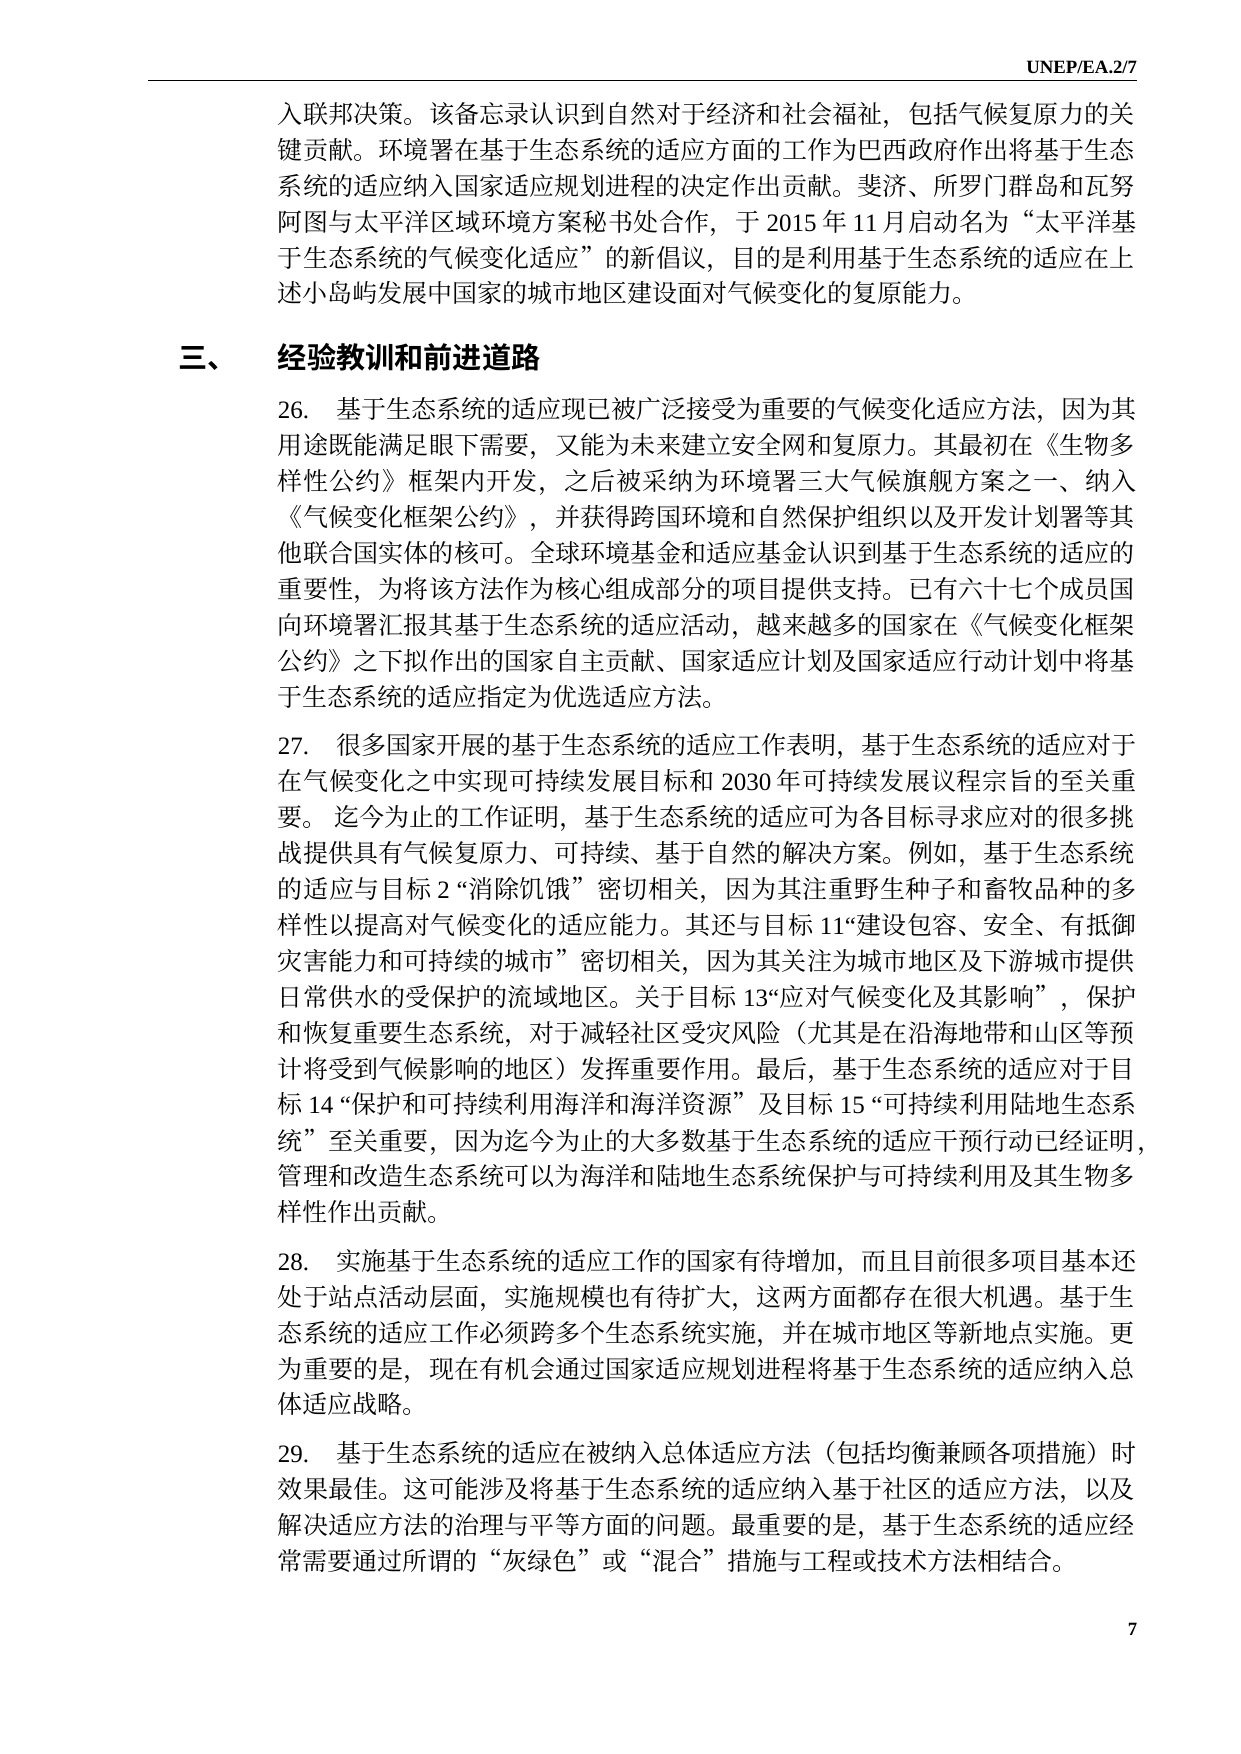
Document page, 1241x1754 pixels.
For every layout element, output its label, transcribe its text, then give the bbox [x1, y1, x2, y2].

list 基于生态系统的适应现已被广泛接受为重要的气候变化适应方法，因为其用途既能满足眼下需要，又能为未来建立安全网和复原力。其最初在《生物多样性公约》框架内开发，之后被采纳为环境署三大气候旗舰方案之一、纳入《气候变化框架公约》，并获得跨国环境和自然保护组织以及开发计划署等其他联合国实体的核可。全球环境基金和适应基金认识到基于生态系统的适应的重要性，为将该方法作为核心组成部分的项目提供支持。已有六十七个成员国向环境署汇报其基于生态系统的适应活动，越来越多的国家在《气候变化框架公约》之下拟作出的国家自主贡献、国家适应计划及国家适应行动计划中将基于生态系统的适应指定为优选适应方法。 [278, 390, 1137, 713]
list 基于生态系统的适应在被纳入总体适应方法（包括均衡兼顾各项措施）时效果最佳。这可能涉及将基于生态系统的适应纳入基于社区的适应方法，以及解决适应方法的治理与平等方面的问题。最重要的是，基于生态系统的适应经常需要通过所谓的“灰绿色”或“混合”措施与工程或技术方法相结合。 [278, 1434, 1137, 1577]
list 很多国家开展的基于生态系统的适应工作表明，基于生态系统的适应对于在气候变化之中实现可持续发展目标和2030年可持续发展议程宗旨的至关重要。 迄今为止的工作证明，基于生态系统的适应可为各目标寻求应对的很多挑战提供具有气候复原力、可持续、基于自然的解决方案。例如，基于生态系统的适应与目标2 “消除饥饿”密切相关，因为其注重野生种子和畜牧品种的多样性以提高对气候变化的适应能力。其还与目标11“建设包容、安全、有抵御灾害能力和可持续的城市”密切相关，因为其关注为城市地区及下游城市提供日常供水的受保护的流域地区。关于目标13“应对气候变化及其影响”，保护和恢复重要生态系统，对于减轻社区受灾风险（尤其是在沿海地带和山区等预计将受到气候影响的地区）发挥重要作用。最后，基于生态系统的适应对于目标14 “保护和可持续利用海洋和海洋资源”及目标15 “可持续利用陆地生态系统”至关重要，因为迄今为止的大多数基于生态系统的适应干预行动已经证明，管理和改造生态系统可以为海洋和陆地生态系统保护与可持续利用及其生物多样性作出贡献。 [278, 726, 1137, 1229]
text 三、 经验教训和前进道路 [148, 335, 1107, 377]
list 实施基于生态系统的适应工作的国家有待增加，而且目前很多项目基本还处于站点活动层面，实施规模也有待扩大，这两方面都存在很大机遇。基于生态系统的适应工作必须跨多个生态系统实施，并在城市地区等新地点实施。更为重要的是，现在有机会通过国家适应规划进程将基于生态系统的适应纳入总体适应战略。 [278, 1241, 1137, 1421]
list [278, 94, 1137, 310]
